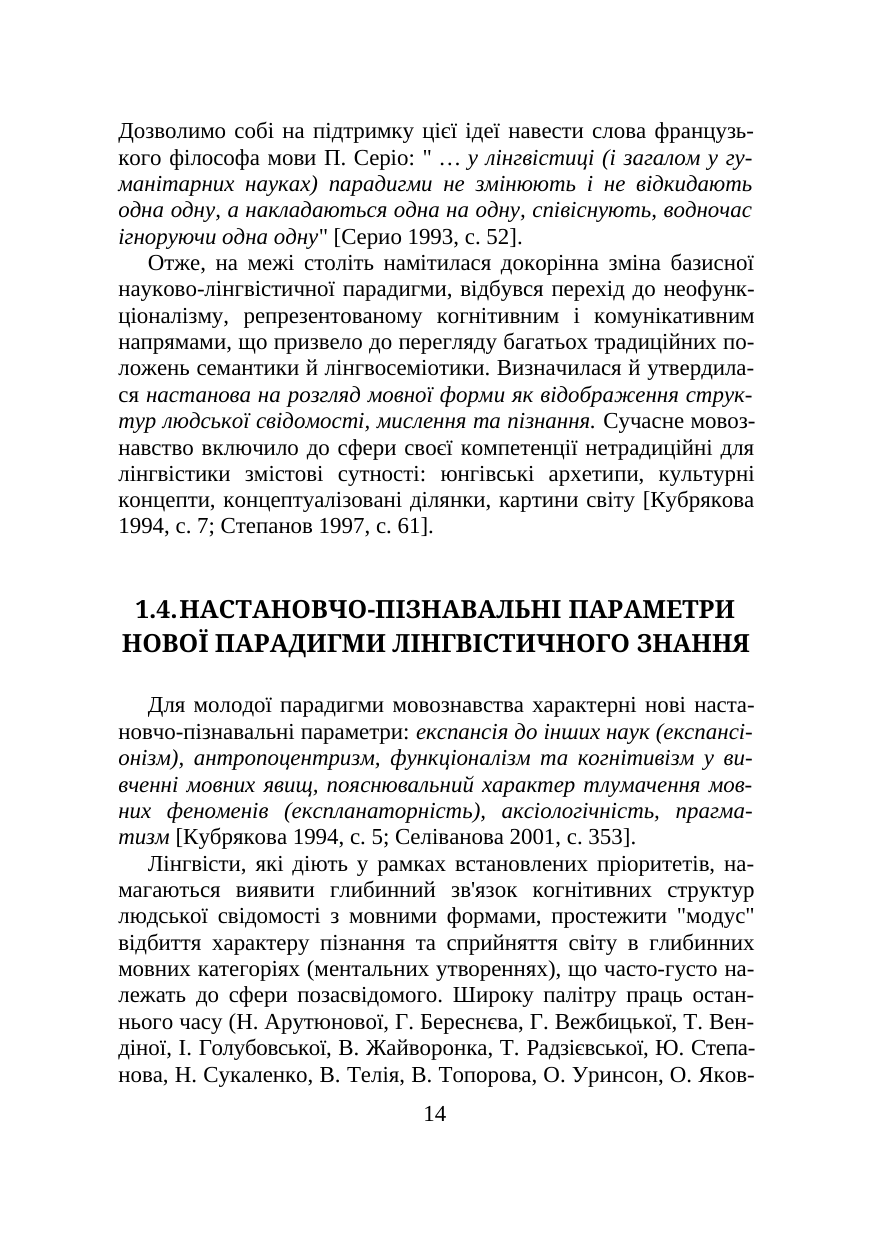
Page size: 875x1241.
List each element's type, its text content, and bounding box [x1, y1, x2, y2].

subtitle НАСТАНОВЧО-ПІЗНАВАЛЬНІ ПАРАМЕТРИ НОВОЇ ПАРАДИГМИ ЛІНГВІСТИЧНОГО ЗНАННЯ [122, 592, 752, 660]
text Для молодої парадигми мовознавства характерні нові наста- новчо-пізнавальні параметри: експансія до інших наук (експансі- онізм), антропоцентризм, функціоналізм та когнітивізм у ви- вченні мовних явищ, пояснювальний характер тлумачення мов- них феноменів (експланаторність), аксіологічність, прагма- тизм [Кубрякова 1994, с. 5; Селіванова 2001, с. 353]. [118, 692, 755, 850]
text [118, 850, 755, 1087]
text Отже, на межі століть намітилася докорінна зміна базисної науково-лінгвістичної парадигми, відбувся перехід до неофунк- ціоналізму, репрезентованому когнітивним і комунікативним напрямами, що призвело до перегляду багатьох традиційних по- ложень семантики й лінгвосеміотики. Визначилася й утвердила- ся настанова на розгляд мовної форми як відображення струк- тур людської свідомості, мислення та пізнання. Сучасне мовоз- навство включило до сфери своєї компетенції нетрадиційні для лінгвістики змістові сутності: юнгівські архетипи, культурні концепти, концептуалізовані ділянки, картини світу [Кубрякова 1994, с. 7; Степанов 1997, с. 61]. [118, 249, 755, 539]
text Дозволимо собі на підтримку цієї ідеї навести слова французь- кого філософа мови П. Серіо: " … у лінгвістиці (і загалом у гу- манітарних науках) парадигми не змінюють і не відкидають одна одну, а накладаються одна на одну, співіснують, водночас ігноруючи одна одну" [Серио 1993, с. 52]. [118, 117, 755, 249]
